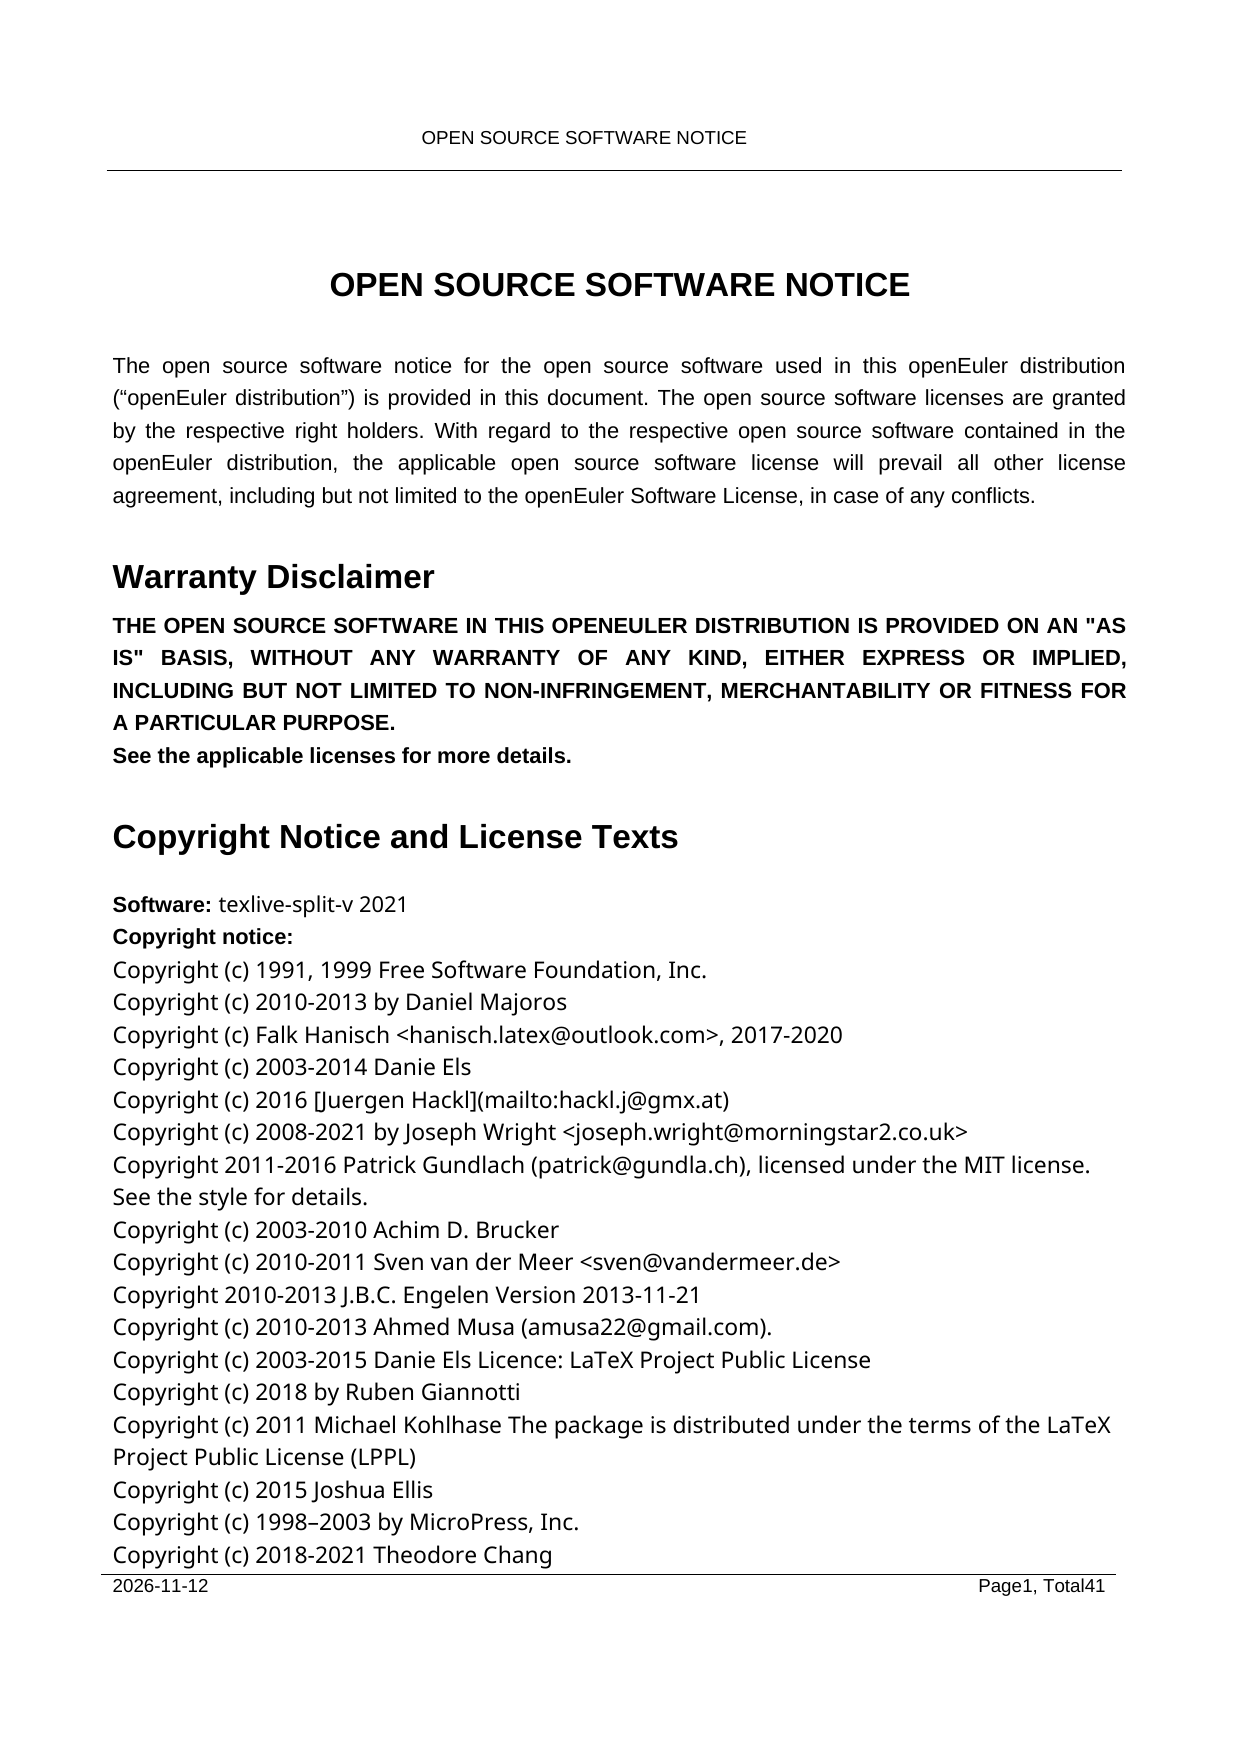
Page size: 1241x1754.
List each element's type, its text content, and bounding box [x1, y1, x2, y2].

text Copyright Notice and License Texts [112, 804, 1128, 869]
text Warranty Disclaimer [112, 544, 1128, 609]
text Copyright notice: [112, 921, 1128, 953]
text Software: texlive-split-v 2021 [112, 888, 1128, 921]
text The open source software notice for the open source software used in this openEuler distribution (“openEuler distribution”) is provided in this document. The open source software licenses are granted by the respective right holders. With regard to the respective open source software contained in the openEuler distribution, the applicable open source software license will prevail all other license agreement, including but not limited to the openEuler Software License, in case of any conflicts. [112, 349, 1128, 511]
text THE OPEN SOURCE SOFTWARE IN THIS OPENEULER DISTRIBUTION IS PROVIDED ON AN "AS IS" BASIS, WITHOUT ANY WARRANTY OF ANY KIND, EITHER EXPRESS OR IMPLIED, INCLUDING BUT NOT LIMITED TO NON-INFRINGEMENT, MERCHANTABILITY OR FITNESS FOR A PARTICULAR PURPOSE. See the applicable licenses for more details. [112, 609, 1128, 771]
text OPEN SOURCE SOFTWARE NOTICE [112, 251, 1128, 316]
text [112, 953, 1128, 1571]
